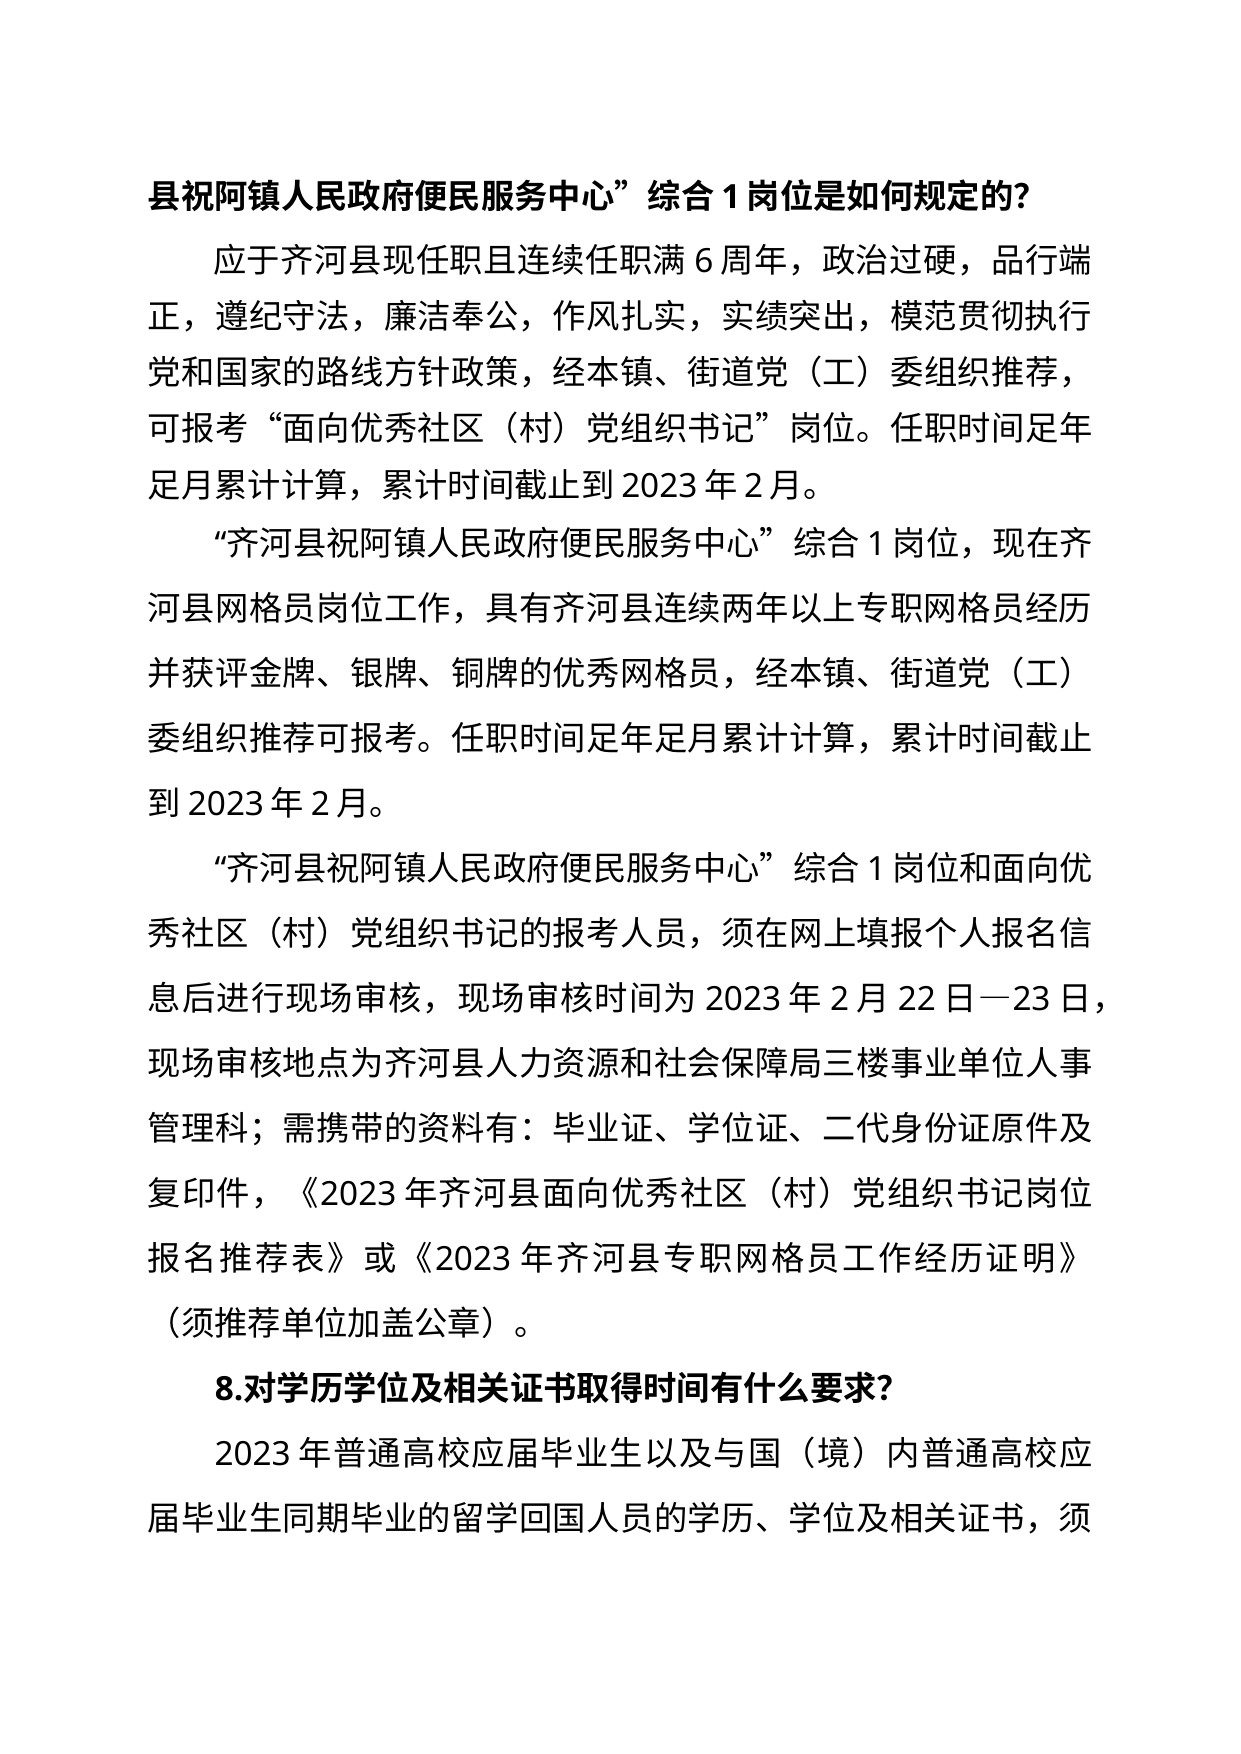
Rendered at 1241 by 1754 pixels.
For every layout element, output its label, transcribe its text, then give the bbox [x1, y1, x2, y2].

text 8.对学历学位及相关证书取得时间有什么要求？ [148, 1353, 1093, 1418]
text “齐河县祝阿镇人民政府便民服务中心”综合1岗位，现在齐河县网格员岗位工作，具有齐河县连续两年以上专职网格员经历并获评金牌、银牌、铜牌的优秀网格员，经本镇、街道党（工）委组织推荐可报考。任职时间足年足月累计计算，累计时间截止到2023年2月。 [148, 508, 1093, 833]
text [148, 162, 1093, 227]
text 应于齐河县现任职且连续任职满6周年，政治过硬，品行端正，遵纪守法，廉洁奉公，作风扎实，实绩突出，模范贯彻执行党和国家的路线方针政策，经本镇、街道党（工）委组织推荐，可报考“面向优秀社区（村）党组织书记”岗位。任职时间足年足月累计计算，累计时间截止到2023年2月。 [148, 227, 1093, 508]
text “齐河县祝阿镇人民政府便民服务中心”综合1岗位和面向优秀社区（村）党组织书记的报考人员，须在网上填报个人报名信息后进行现场审核，现场审核时间为2023年2月22日—23日，现场审核地点为齐河县人力资源和社会保障局三楼事业单位人事管理科；需携带的资料有：毕业证、学位证、二代身份证原件及复印件，《2023年齐河县面向优秀社区（村）党组织书记岗位报名推荐表》或《2023年齐河县专职网格员工作经历证明》（须推荐单位加盖公章）。 [148, 833, 1093, 1353]
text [148, 1418, 1093, 1548]
